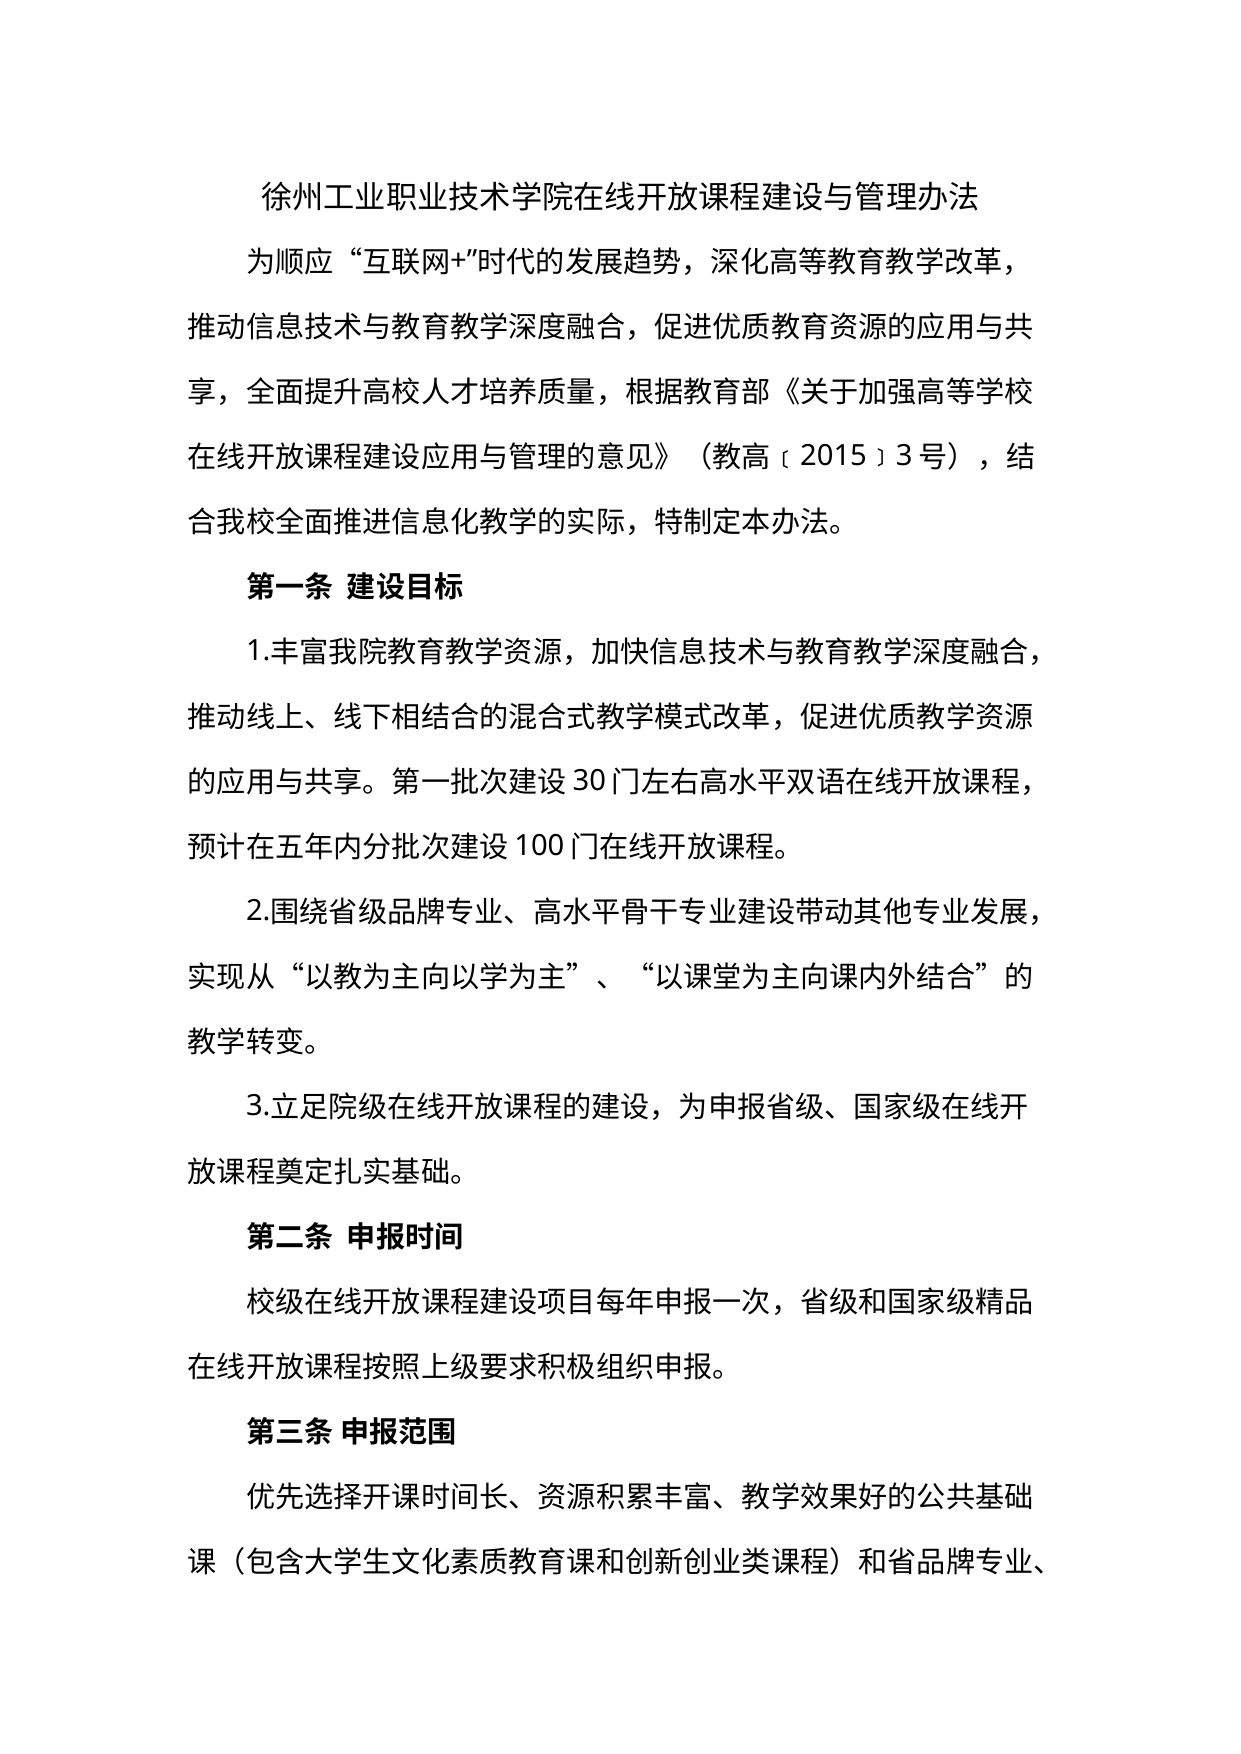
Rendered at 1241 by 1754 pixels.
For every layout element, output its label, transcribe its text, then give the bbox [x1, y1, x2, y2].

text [187, 1462, 1053, 1592]
list 第三条 申报范围 [187, 1397, 1053, 1462]
text 1.丰富我院教育教学资源，加快信息技术与教育教学深度融合，推动线上、线下相结合的混合式教学模式改革，促进优质教学资源的应用与共享。第一批次建设30门左右高水平双语在线开放课程，预计在五年内分批次建设100门在线开放课程。 [187, 617, 1053, 877]
text 2.围绕省级品牌专业、高水平骨干专业建设带动其他专业发展，实现从“以教为主向以学为主”、“以课堂为主向课内外结合”的教学转变。 [187, 877, 1053, 1072]
list 为顺应“互联网+”时代的发展趋势，深化高等教育教学改革，推动信息技术与教育教学深度融合，促进优质教育资源的应用与共享，全面提升高校人才培养质量，根据教育部《关于加强高等学校在线开放课程建设应用与管理的意见》（教高﹝2015﹞3号），结合我校全面推进信息化教学的实际，特制定本办法。 [187, 227, 1053, 552]
text 校级在线开放课程建设项目每年申报一次，省级和国家级精品在线开放课程按照上级要求积极组织申报。 [187, 1267, 1053, 1397]
text 第一条 建设目标 [187, 552, 1053, 617]
text 3.立足院级在线开放课程的建设，为申报省级、国家级在线开放课程奠定扎实基础。 [187, 1072, 1053, 1202]
text 第二条 申报时间 [187, 1202, 1053, 1267]
text 徐州工业职业技术学院在线开放课程建设与管理办法 [187, 162, 1053, 227]
